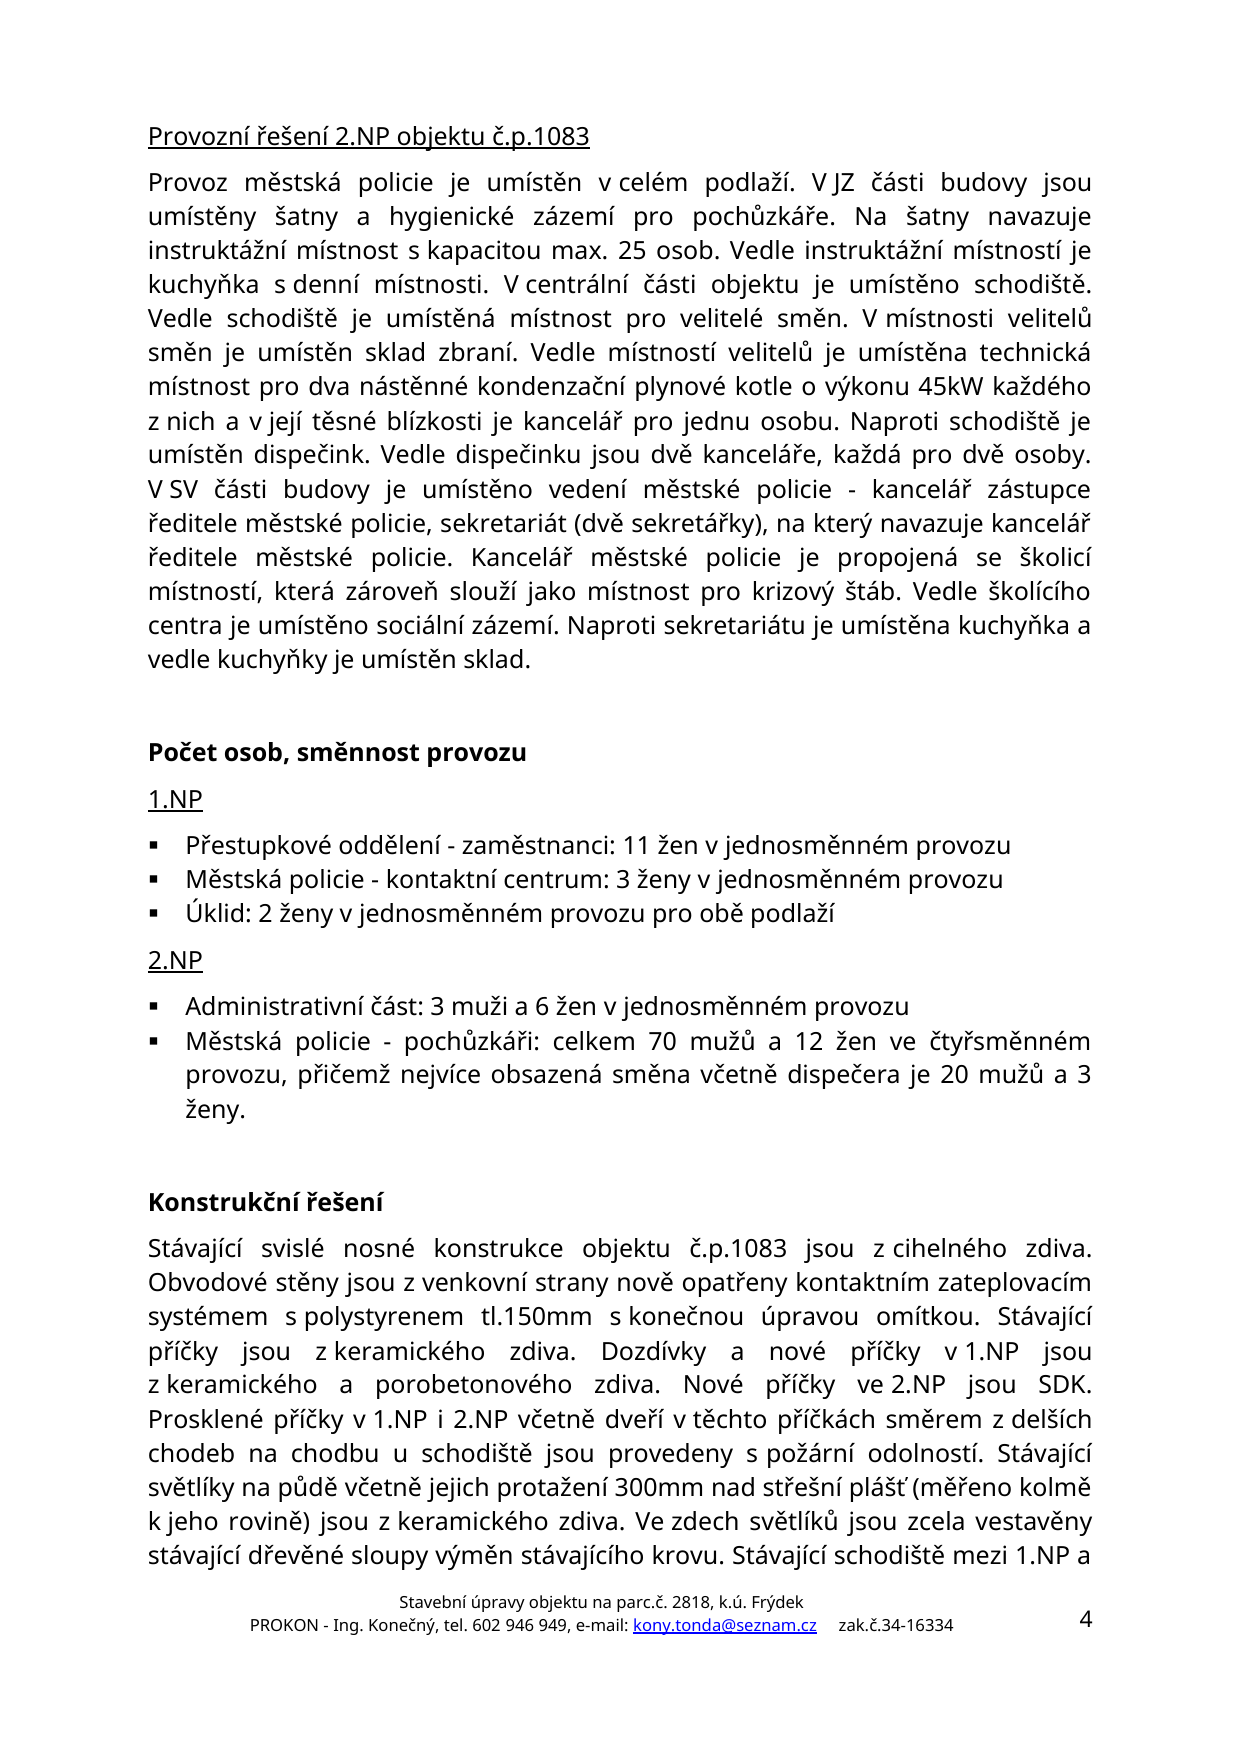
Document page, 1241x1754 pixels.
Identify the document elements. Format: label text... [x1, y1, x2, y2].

subtitle 1.NP [148, 781, 1092, 815]
list Městská policie - pochůzkáři: celkem 70 mužů a 12 žen ve čtyřsměnném provozu, přičemž nejvíce obsazená směna včetně dispečera je 20 mužů a 3 ženy. [148, 1023, 1092, 1125]
subtitle Konstrukční řešení [148, 1184, 1092, 1218]
list Přestupkové oddělení - zaměstnanci: 11 žen v jednosměnném provozu [148, 828, 1092, 862]
subtitle Počet osob, směnnost provozu [148, 735, 1092, 769]
text Provoz městská policie je umístěn v celém podlaží. V JZ části budovy jsou umístěny šatny a hygienické zázemí pro pochůzkáře. Na šatny navazuje instruktážní místnost s kapacitou max. 25 osob. Vedle instruktážní místností je kuchyňka s denní místnosti. V centrální části objektu je umístěno schodiště. Vedle schodiště je umístěná místnost pro velitelé směn. V místnosti velitelů směn je umístěn sklad zbraní. Vedle místností velitelů je umístěna technická místnost pro dva nástěnné kondenzační plynové kotle o výkonu 45kW každého z nich a v její těsné blízkosti je kancelář pro jednu osobu. Naproti schodiště je umístěn dispečink. Vedle dispečinku jsou dvě kanceláře, každá pro dvě osoby. V SV části budovy je umístěno vedení městské policie - kancelář zástupce ředitele městské policie, sekretariát (dvě sekretářky), na který navazuje kancelář ředitele městské policie. Kancelář městské policie je propojená se školicí místností, která zároveň slouží jako místnost pro krizový štáb. Vedle školícího centra je umístěno sociální zázemí. Naproti sekretariátu je umístěna kuchyňka a vedle kuchyňky je umístěn sklad. [148, 165, 1092, 676]
list Úklid: 2 ženy v jednosměnném provozu pro obě podlaží [148, 896, 1092, 930]
list Administrativní část: 3 muži a 6 žen v jednosměnném provozu [148, 989, 1092, 1023]
subtitle Provozní řešení 2.NP objektu č.p.1083 [148, 118, 1092, 152]
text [148, 1231, 1092, 1572]
list Městská policie - kontaktní centrum: 3 ženy v jednosměnném provozu [148, 862, 1092, 896]
subtitle 2.NP [148, 942, 1092, 977]
